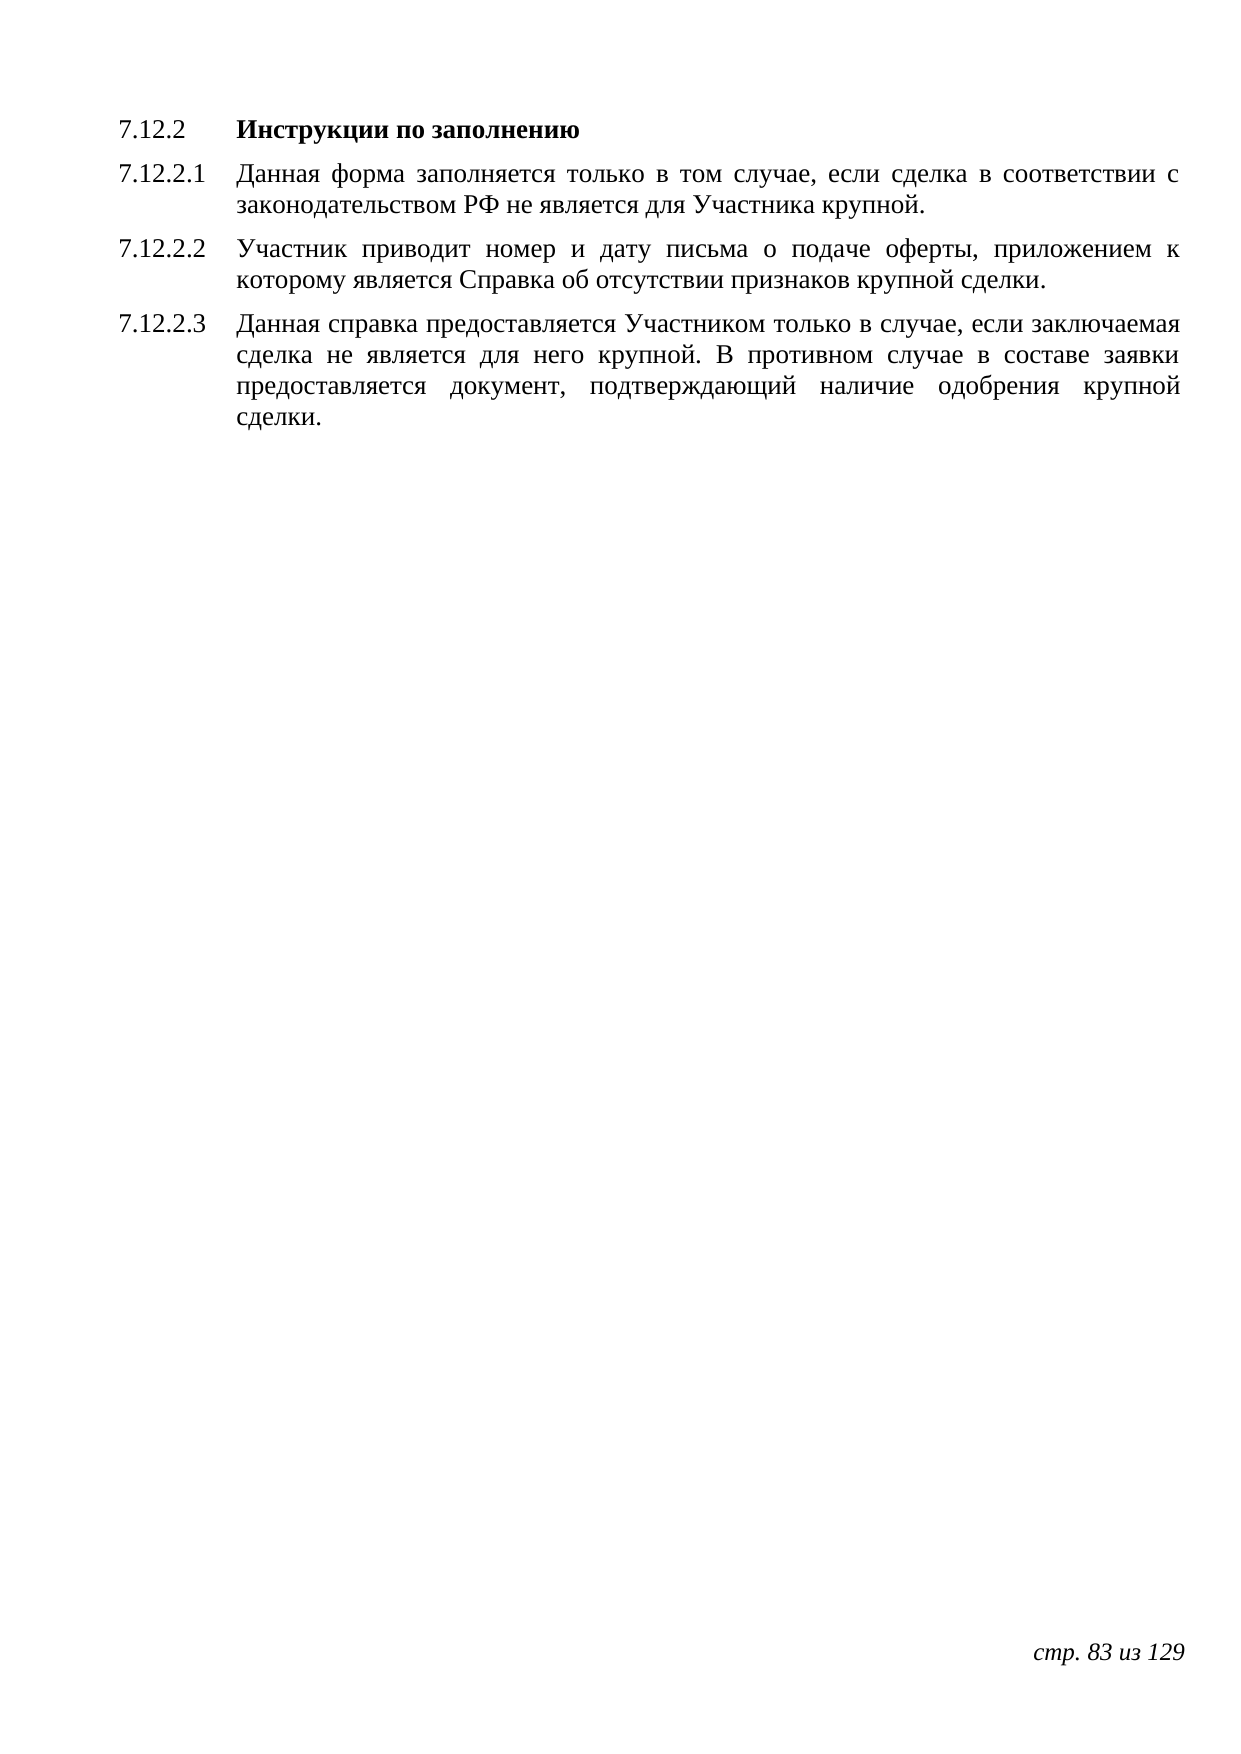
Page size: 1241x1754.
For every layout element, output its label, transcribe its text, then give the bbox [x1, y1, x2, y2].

list Данная справка предоставляется Участником только в случае, если заключаемая сделка не является для него крупной. В противном случае в составе заявки предоставляется документ, подтверждающий наличие одобрения крупной сделки. [118, 307, 1181, 431]
list Участник приводит номер и дату письма о подаче оферты, приложением к которому является Справка об отсутствии признаков крупной сделки. [118, 232, 1181, 294]
list Инструкции по заполнению [118, 114, 1181, 145]
list Данная форма заполняется только в том случае, если сделка в соответствии с законодательством РФ не является для Участника крупной. [118, 157, 1181, 219]
